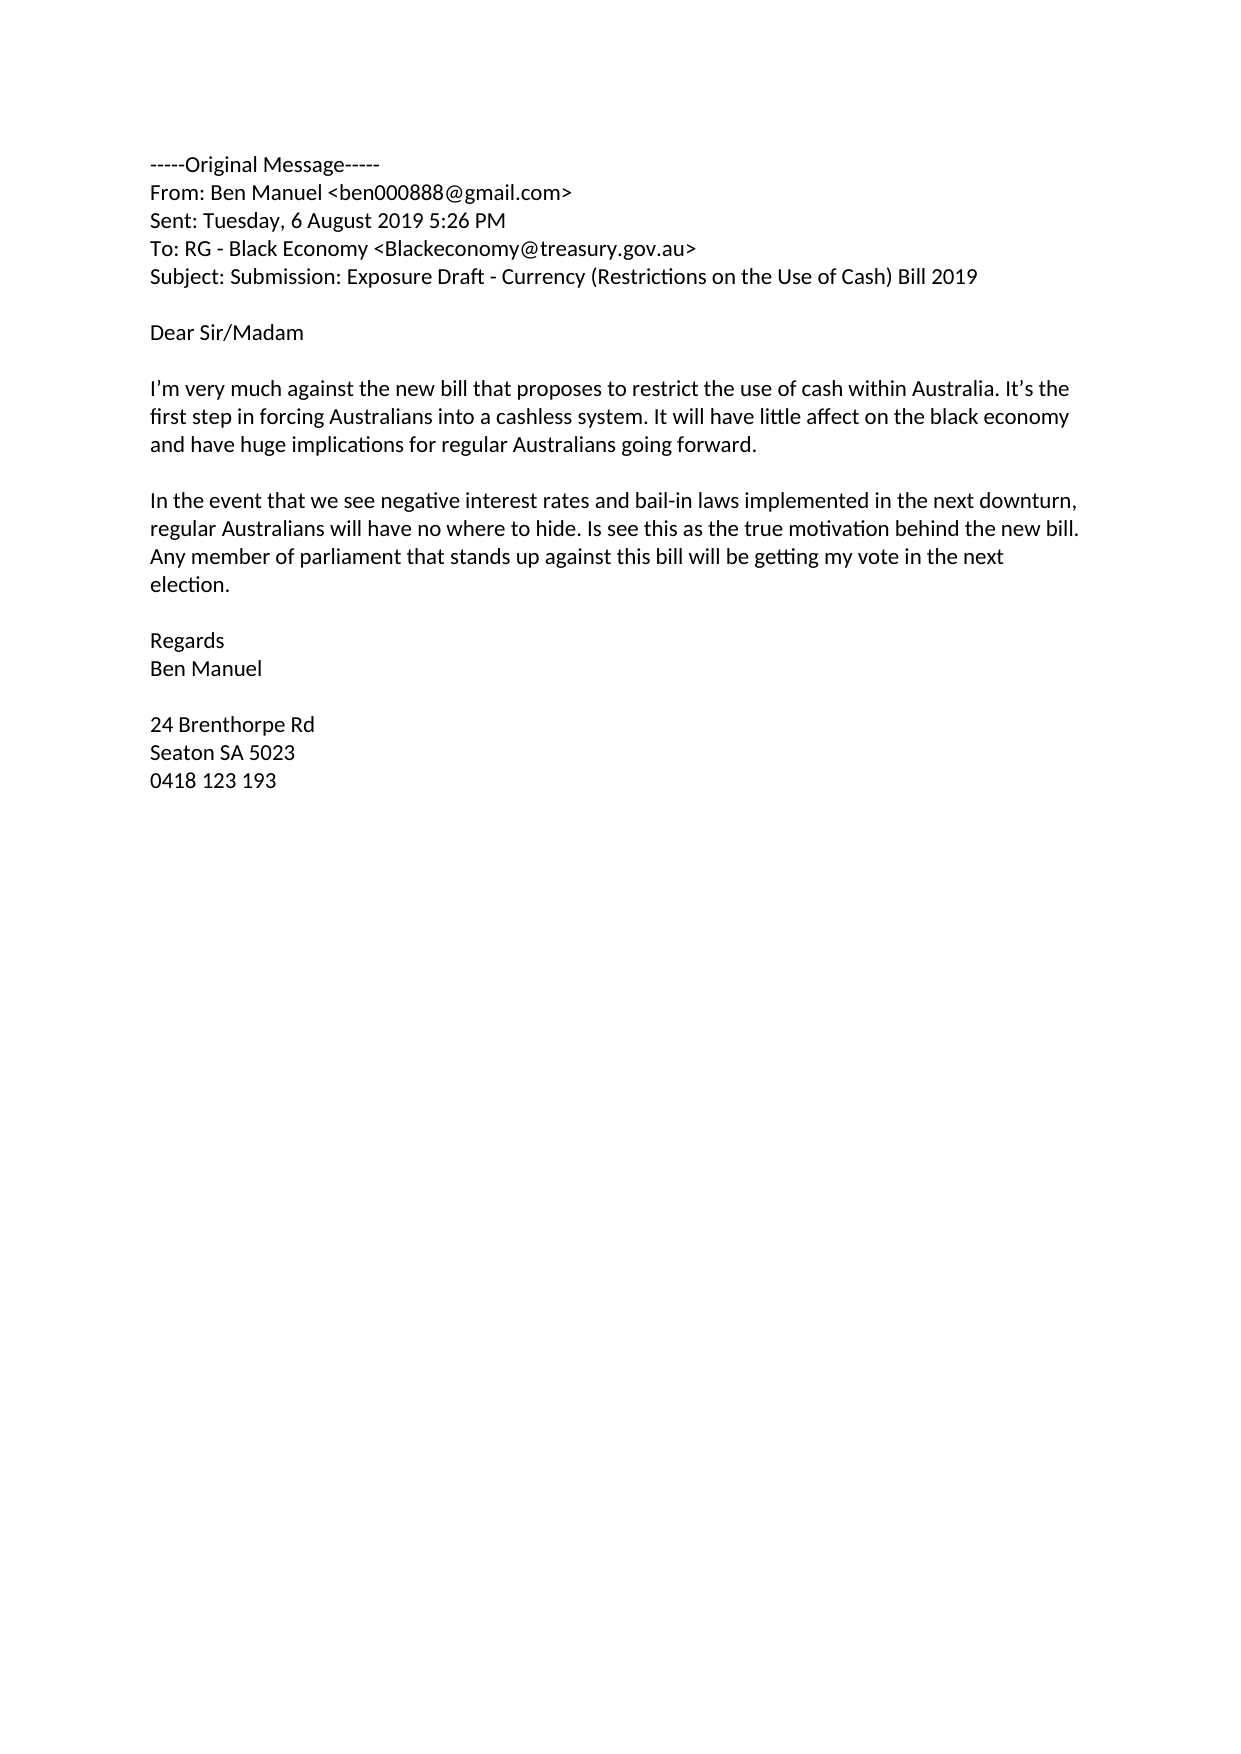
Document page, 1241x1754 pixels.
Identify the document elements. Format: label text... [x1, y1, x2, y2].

text Seaton SA 5023 [150, 738, 1090, 766]
text In the event that we see negative interest rates and bail-in laws implemented in the next downturn, regular Australians will have no where to hide. Is see this as the true motivation behind the new bill. Any member of parliament that stands up against this bill will be getting my vote in the next election. [150, 486, 1090, 598]
text Dear Sir/Madam [150, 318, 1090, 346]
text Ben Manuel [150, 654, 1090, 682]
text 0418 123 193 [150, 766, 1090, 794]
text I’m very much against the new bill that proposes to restrict the use of cash within Australia. It’s the first step in forcing Australians into a cashless system. It will have little affect on the black economy and have huge implications for regular Australians going forward. [150, 374, 1090, 458]
text -----Original Message----- From: Ben Manuel <ben000888@gmail.com> Sent: Tuesday, 6 August 2019 5:26 PM To: RG - Black Economy <Blackeconomy@treasury.gov.au> Subject: Submission: Exposure Draft - Currency (Restrictions on the Use of Cash) Bill 2019 [150, 150, 1090, 290]
text 24 Brenthorpe Rd [150, 710, 1090, 738]
text Regards [150, 626, 1090, 654]
